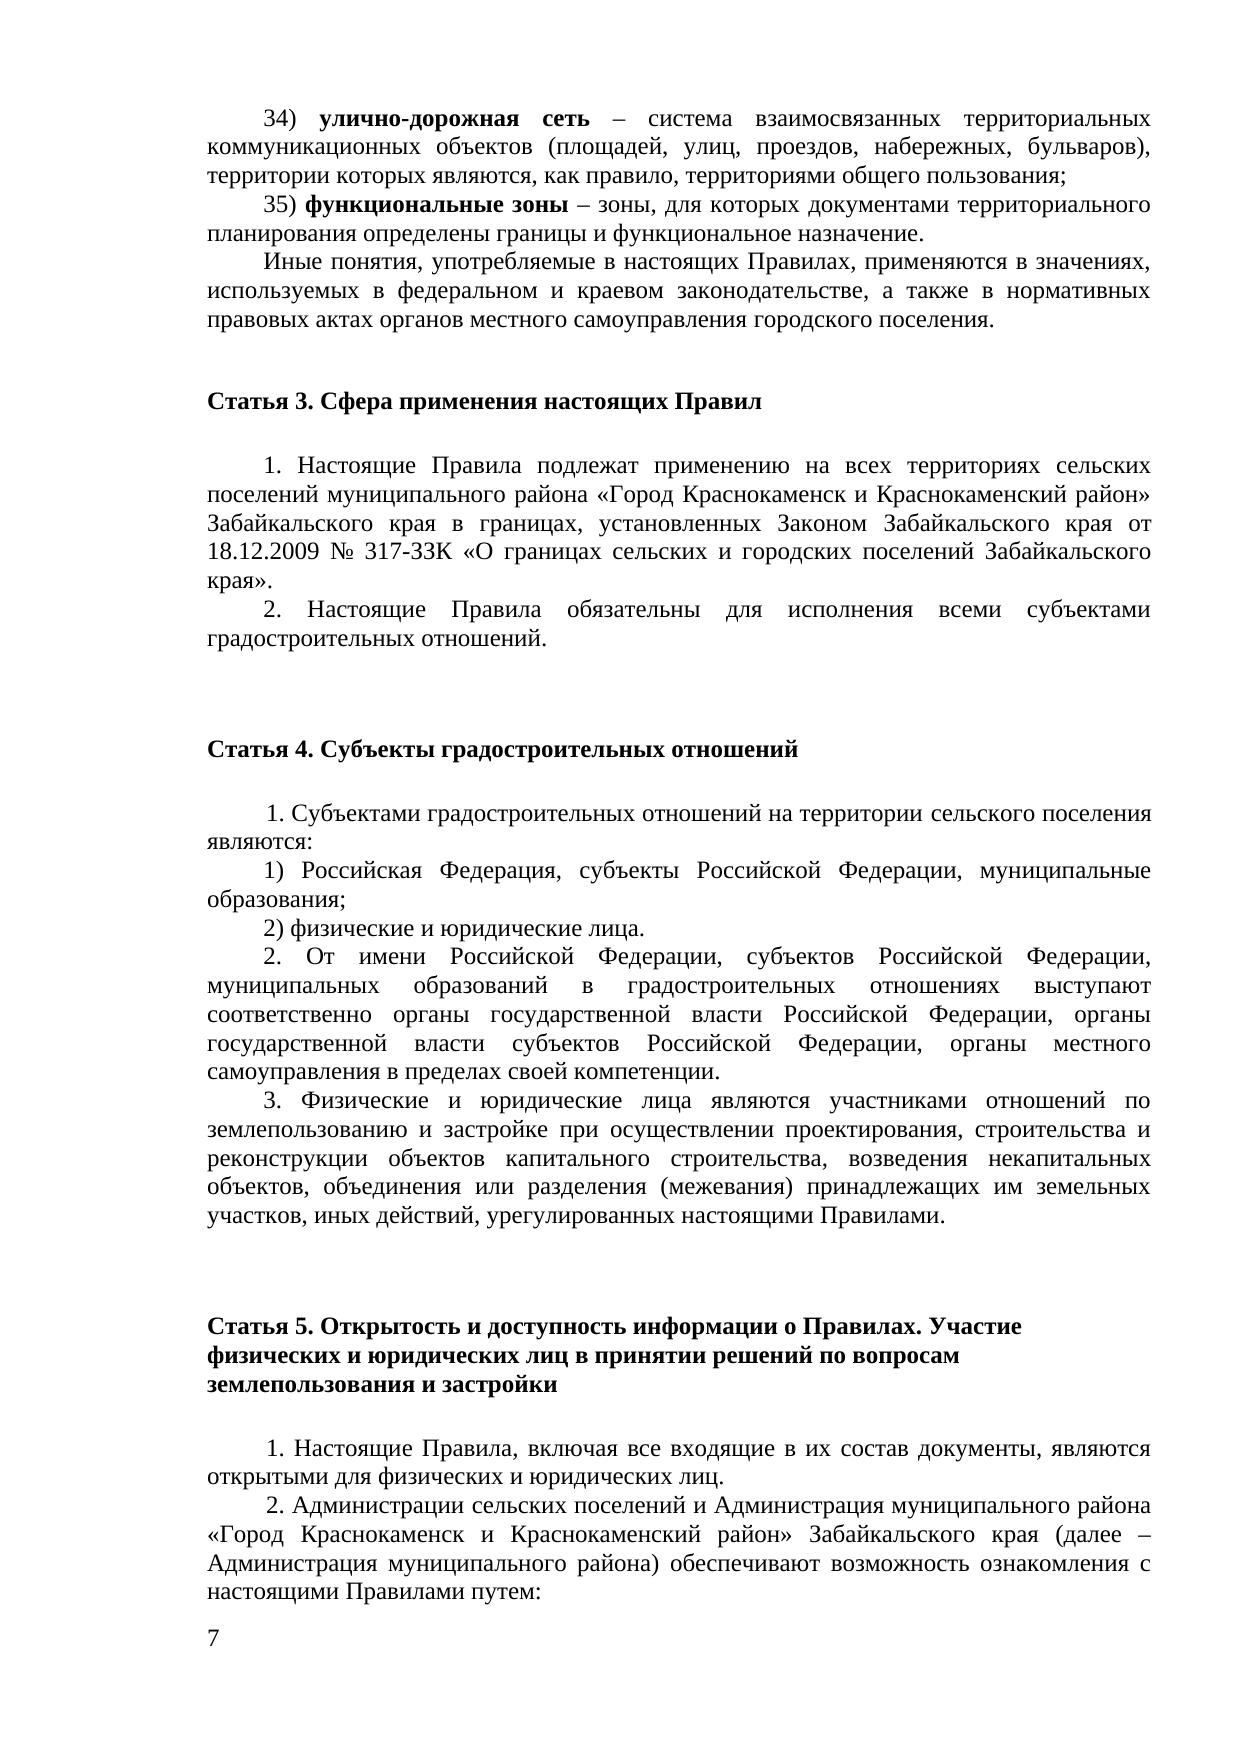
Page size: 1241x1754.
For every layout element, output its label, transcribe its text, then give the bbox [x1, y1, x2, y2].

text 2. От имени Российской Федерации, субъектов Российской Федерации, муниципальных образований в градостроительных отношениях выступают соответственно органы государственной власти Российской Федерации, органы государственной власти субъектов Российской Федерации, органы местного самоуправления в пределах своей компетенции. [207, 941, 1152, 1085]
text 34) улично-дорожная сеть – система взаимосвязанных территориальных коммуникационных объектов (площадей, улиц, проездов, набережных, бульваров), территории которых являются, как правило, территориями общего пользования; [207, 103, 1152, 189]
text 2. Администрации сельских поселений и Администрация муниципального района «Город Краснокаменск и Краснокаменский район» Забайкальского края (далее – Администрация муниципального района) обеспечивают возможность ознакомления с настоящими Правилами путем: [207, 1490, 1152, 1605]
text 1. Субъектами градостроительных отношений на территории сельского поселения являются: [207, 798, 1152, 855]
text 2. Настоящие Правила обязательны для исполнения всеми субъектами градостроительных отношений. [207, 594, 1152, 651]
text 1. Настоящие Правила подлежат применению на всех территориях сельских поселений муниципального района «Город Краснокаменск и Краснокаменский район» Забайкальского края в границах, установленных Законом Забайкальского края от 18.12.2009 № 317-ЗЗК «О границах сельских и городских поселений Забайкальского края». [207, 450, 1152, 594]
text 3. Физические и юридические лица являются участниками отношений по землепользованию и застройке при осуществлении проектирования, строительства и реконструкции объектов капитального строительства, возведения некапитальных объектов, объединения или разделения (межевания) принадлежащих им земельных участков, иных действий, урегулированных настоящими Правилами. [207, 1085, 1152, 1229]
text 2) физические и юридические лица. [207, 913, 1152, 941]
subtitle Статья 3. Сфера применения настоящих Правил [207, 386, 1152, 415]
subtitle Статья 4. Субъекты градостроительных отношений [207, 734, 1152, 763]
text 1. Настоящие Правила, включая все входящие в их состав документы, являются открытыми для физических и юридических лиц. [207, 1433, 1152, 1490]
text 1) Российская Федерация, субъекты Российской Федерации, муниципальные образования; [207, 855, 1152, 913]
text 35) функциональные зоны – зоны, для которых документами территориального планирования определены границы и функциональное назначение. [207, 189, 1152, 246]
subtitle Статья 5. Открытость и доступность информации о Правилах. Участие физических и юридических лиц в принятии решений по вопросам землепользования и застройки [207, 1311, 1152, 1398]
text Иные понятия, употребляемые в настоящих Правилах, применяются в значениях, используемых в федеральном и краевом законодательстве, а также в нормативных правовых актах органов местного самоуправления городского поселения. [207, 246, 1152, 333]
